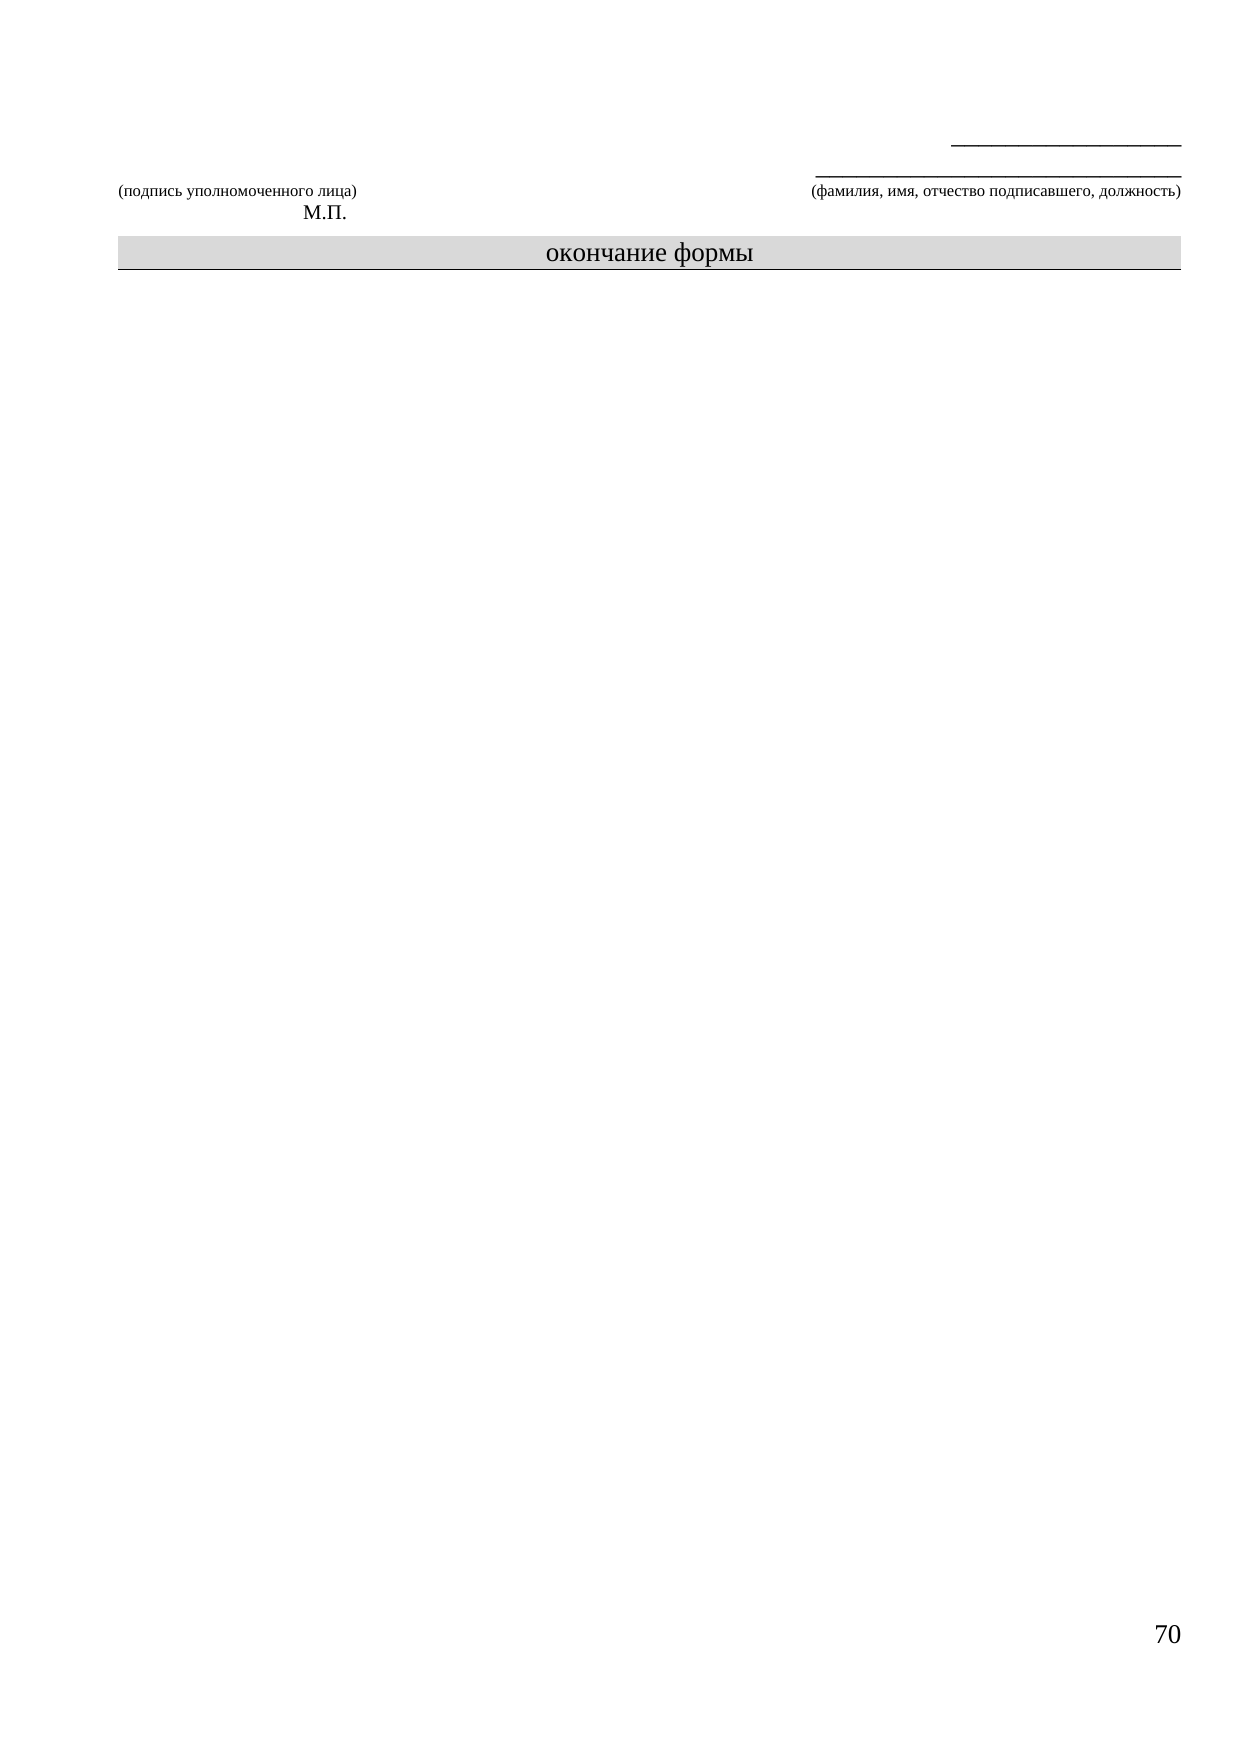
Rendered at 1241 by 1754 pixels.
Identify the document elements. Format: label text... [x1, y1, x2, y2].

text окончание формы [118, 236, 1181, 269]
text (подпись уполномоченного лица) (фамилия, имя, отчество подписавшего, должность) [118, 180, 1181, 199]
text _________________ ___________________________ [118, 118, 1181, 180]
text М.П. [118, 199, 1181, 224]
